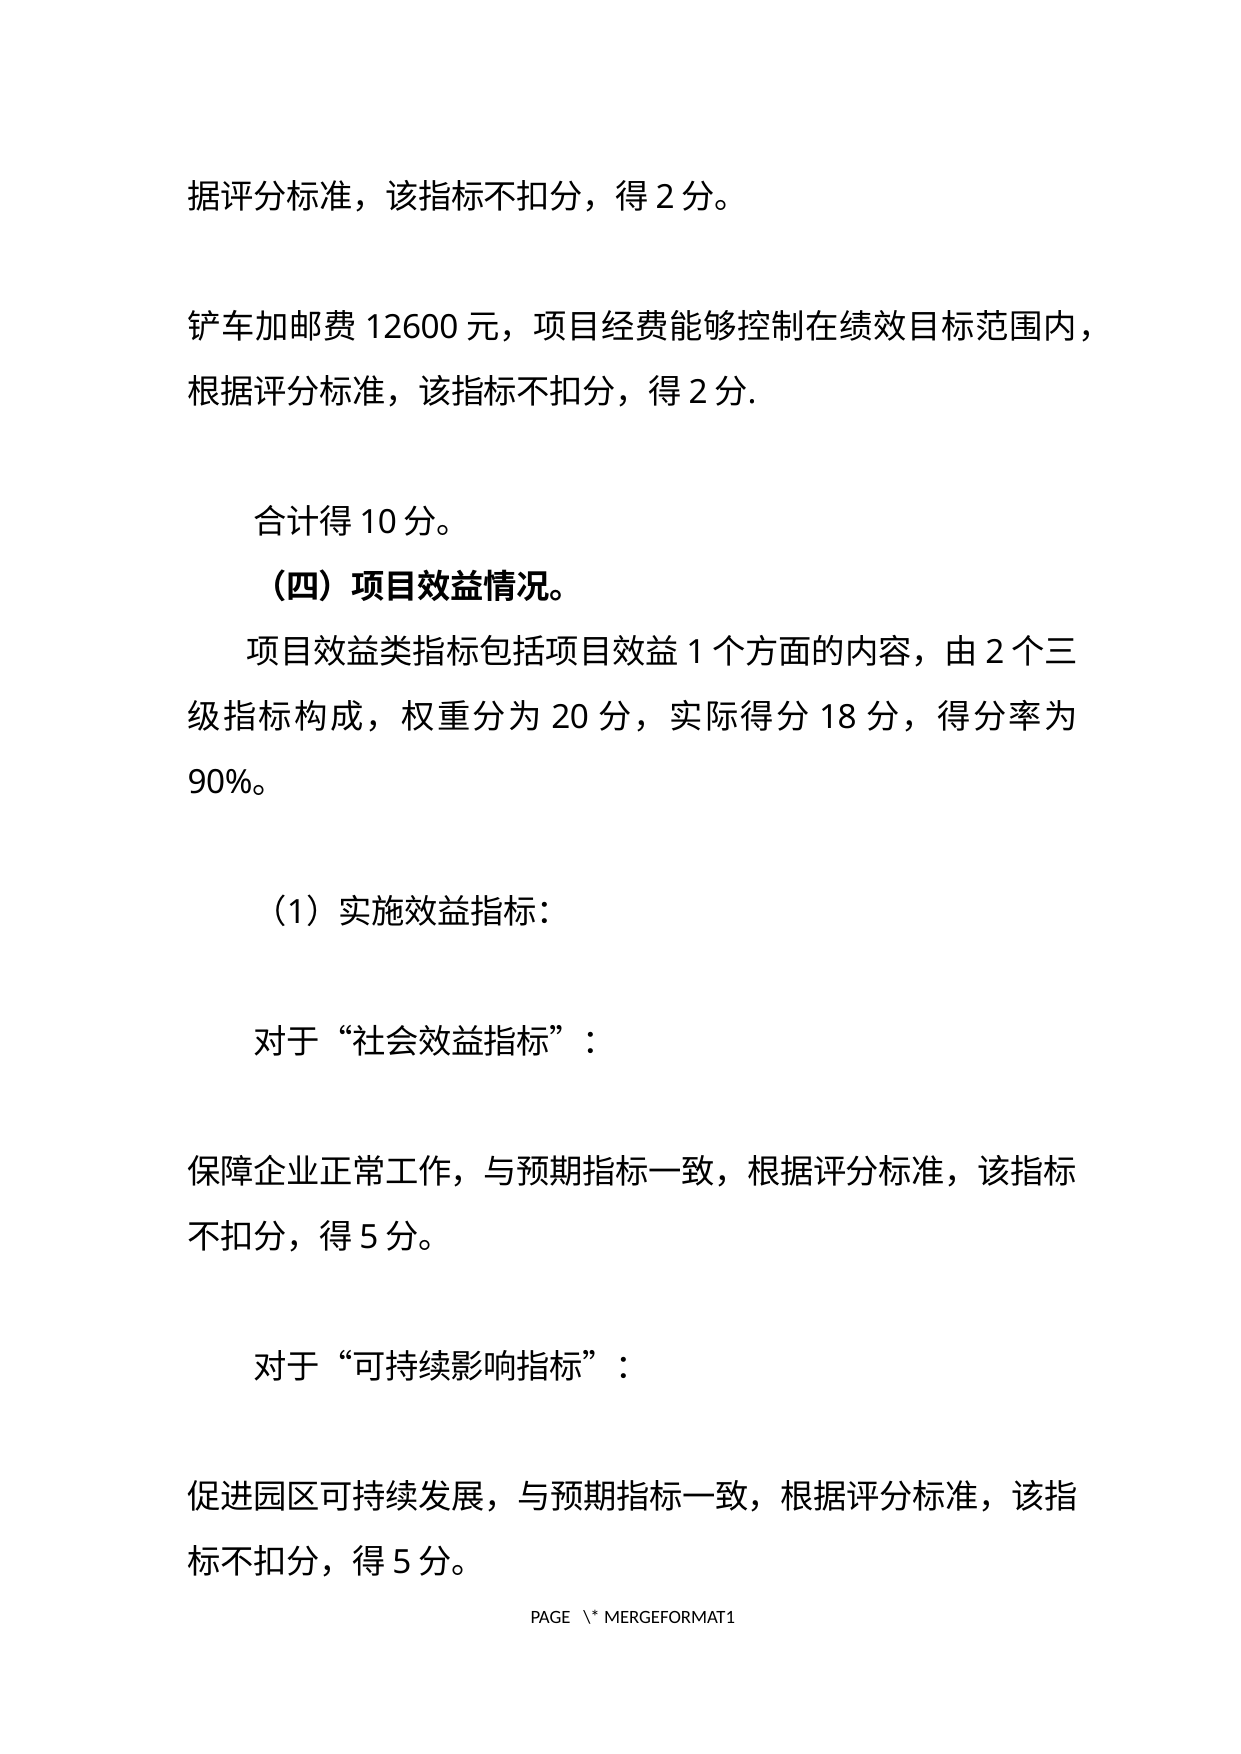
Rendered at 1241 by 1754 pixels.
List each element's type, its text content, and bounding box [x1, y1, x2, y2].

text （四）项目效益情况。 [187, 552, 1078, 617]
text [187, 617, 1078, 1592]
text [187, 162, 1078, 552]
